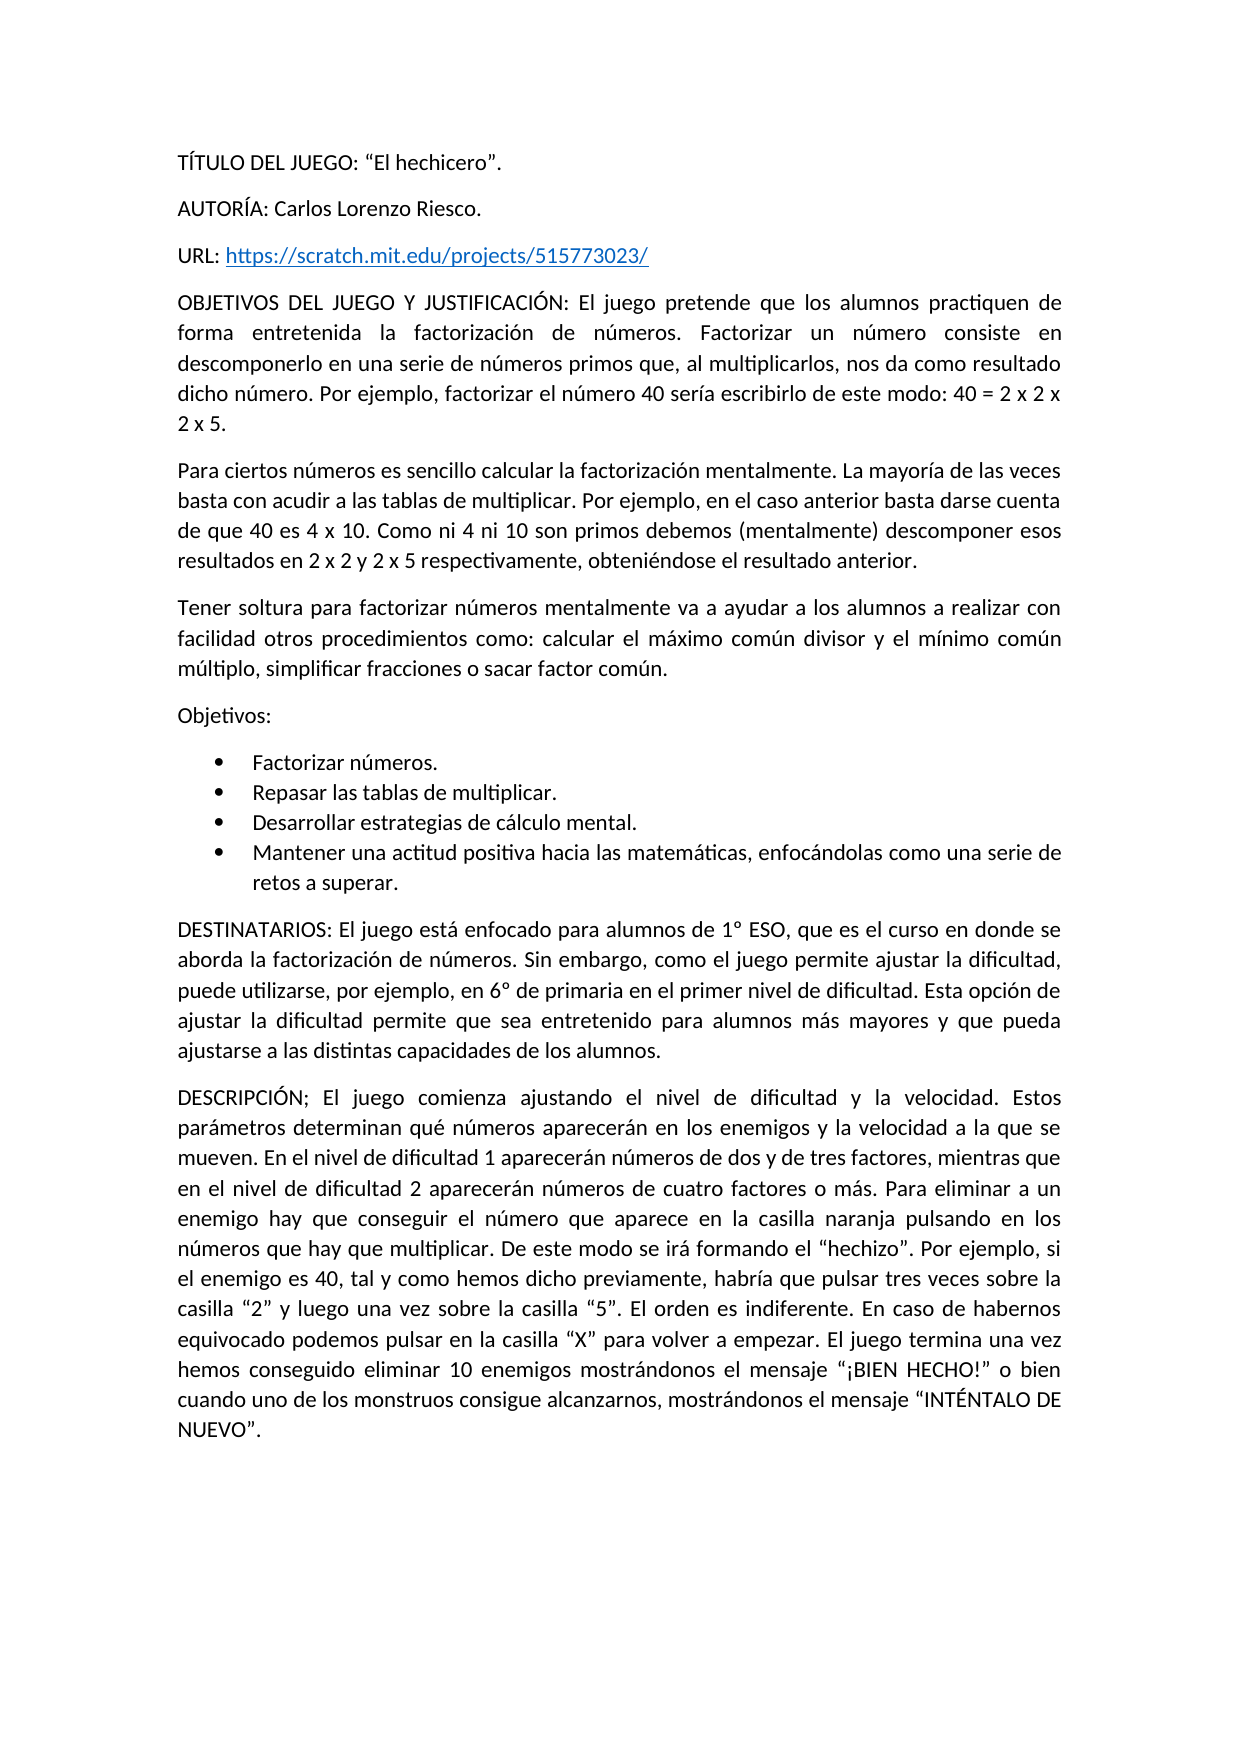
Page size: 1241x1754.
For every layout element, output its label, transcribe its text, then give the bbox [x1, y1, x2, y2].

text Tener soltura para factorizar números mentalmente va a ayudar a los alumnos a realizar con facilidad otros procedimientos como: calcular el máximo común divisor y el mínimo común múltiplo, simplificar fracciones o sacar factor común. [177, 593, 1063, 682]
list Repasar las tablas de multiplicar. [215, 778, 1063, 806]
text Para ciertos números es sencillo calcular la factorización mentalmente. La mayoría de las veces basta con acudir a las tablas de multiplicar. Por ejemplo, en el caso anterior basta darse cuenta de que 40 es 4 x 10. Como ni 4 ni 10 son primos debemos (mentalmente) descomponer esos resultados en 2 x 2 y 2 x 5 respectivamente, obteniéndose el resultado anterior. [177, 456, 1063, 574]
text AUTORÍA: Carlos Lorenzo Riesco. [177, 194, 1063, 222]
text Objetivos: [177, 701, 1063, 729]
text URL: https://scratch.mit.edu/projects/515773023/ [177, 241, 1063, 269]
text DESTINATARIOS: El juego está enfocado para alumnos de 1º ESO, que es el curso en donde se aborda la factorización de números. Sin embargo, como el juego permite ajustar la dificultad, puede utilizarse, por ejemplo, en 6º de primaria en el primer nivel de dificultad. Esta opción de ajustar la dificultad permite que sea entretenido para alumnos más mayores y que pueda ajustarse a las distintas capacidades de los alumnos. [177, 915, 1063, 1064]
list Mantener una actitud positiva hacia las matemáticas, enfocándolas como una serie de retos a superar. [215, 838, 1063, 896]
text DESCRIPCIÓN; El juego comienza ajustando el nivel de dificultad y la velocidad. Estos parámetros determinan qué números aparecerán en los enemigos y la velocidad a la que se mueven. En el nivel de dificultad 1 aparecerán números de dos y de tres factores, mientras que en el nivel de dificultad 2 aparecerán números de cuatro factores o más. Para eliminar a un enemigo hay que conseguir el número que aparece en la casilla naranja pulsando en los números que hay que multiplicar. De este modo se irá formando el “hechizo”. Por ejemplo, si el enemigo es 40, tal y como hemos dicho previamente, habría que pulsar tres veces sobre la casilla “2” y luego una vez sobre la casilla “5”. El orden es indiferente. En caso de habernos equivocado podemos pulsar en la casilla “X” para volver a empezar. El juego termina una vez hemos conseguido eliminar 10 enemigos mostrándonos el mensaje “¡BIEN HECHO!” o bien cuando uno de los monstruos consigue alcanzarnos, mostrándonos el mensaje “INTÉNTALO DE NUEVO”. [177, 1083, 1063, 1443]
list Desarrollar estrategias de cálculo mental. [215, 808, 1063, 836]
text TÍTULO DEL JUEGO: “El hechicero”. [177, 148, 1063, 176]
list Factorizar números. [215, 748, 1063, 776]
text OBJETIVOS DEL JUEGO Y JUSTIFICACIÓN: El juego pretende que los alumnos practiquen de forma entretenida la factorización de números. Factorizar un número consiste en descomponerlo en una serie de números primos que, al multiplicarlos, nos da como resultado dicho número. Por ejemplo, factorizar el número 40 sería escribirlo de este modo: 40 = 2 x 2 x 2 x 5. [177, 288, 1063, 437]
